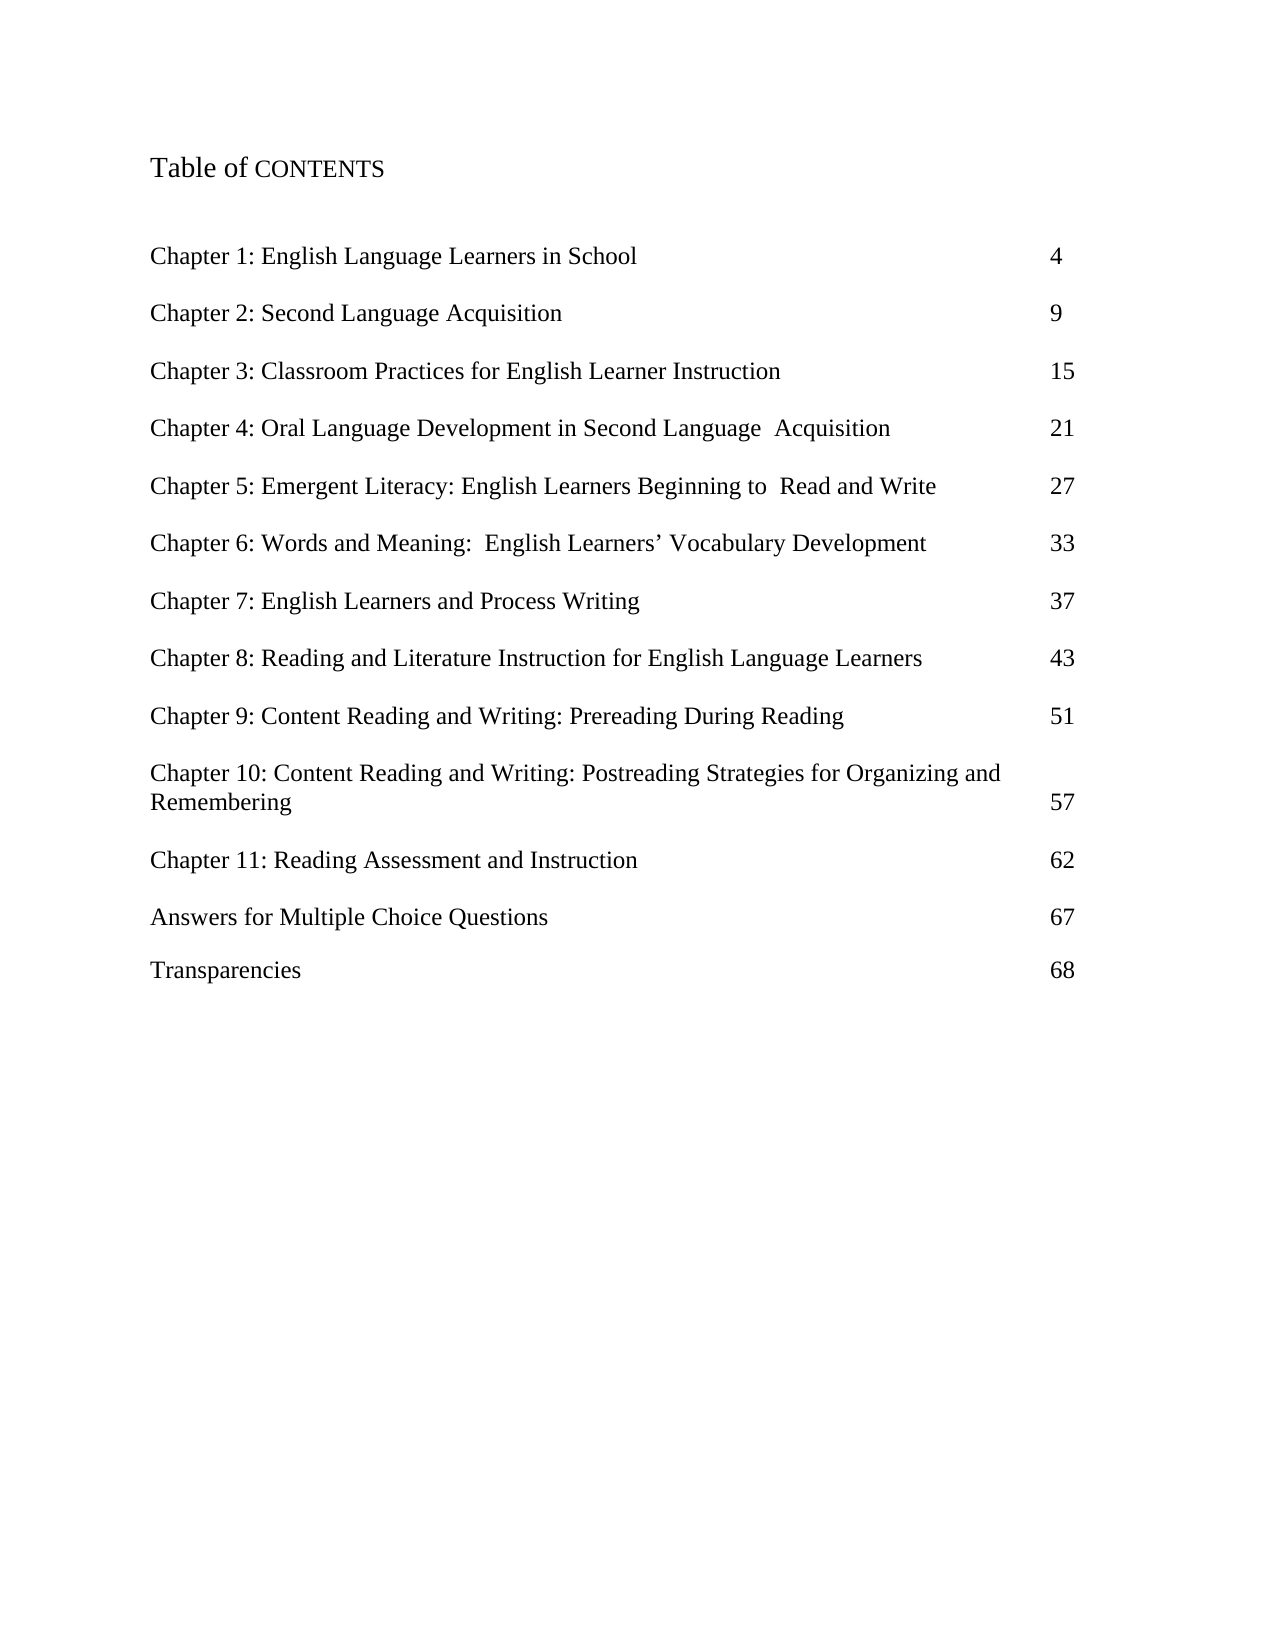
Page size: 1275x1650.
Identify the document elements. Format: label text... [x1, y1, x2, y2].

text Chapter 4: Oral Language Development in Second Language Acquisition 21 [150, 413, 1125, 442]
text Transparencies 68 [150, 955, 1125, 983]
text Chapter 5: Emergent Literacy: English Learners Beginning to Read and Write 27 [150, 471, 1125, 500]
text Remembering 57 [150, 787, 1125, 816]
text Chapter 10: Content and Writing: Postreading Strategies for Organizing and [150, 758, 1125, 787]
text Chapter 6: Words and Meaning: English Learners’ Vocabulary Development 33 [150, 528, 1125, 557]
text Chapter 1: English Language Learners in School 4 [150, 241, 1125, 270]
text Chapter 3: Classroom Practices for English Learner Instruction 15 [150, 356, 1125, 385]
text Chapter 8: Reading and Literature Instruction for English Language Learners 43 [150, 643, 1125, 672]
text Chapter 2: Second Language Acquisition 9 [150, 298, 1125, 327]
text Table of CONTENTS [150, 150, 1125, 183]
text Chapter 9: Content Reading and Writing: Prereading During Reading 51 [150, 701, 1125, 730]
text Chapter 11: Reading Assessment and Instruction 62 [150, 845, 1125, 873]
text Answers for Multiple Choice Questions 67 [150, 902, 1125, 931]
text Chapter 7: English Learners and Process Writing 37 [150, 586, 1125, 615]
